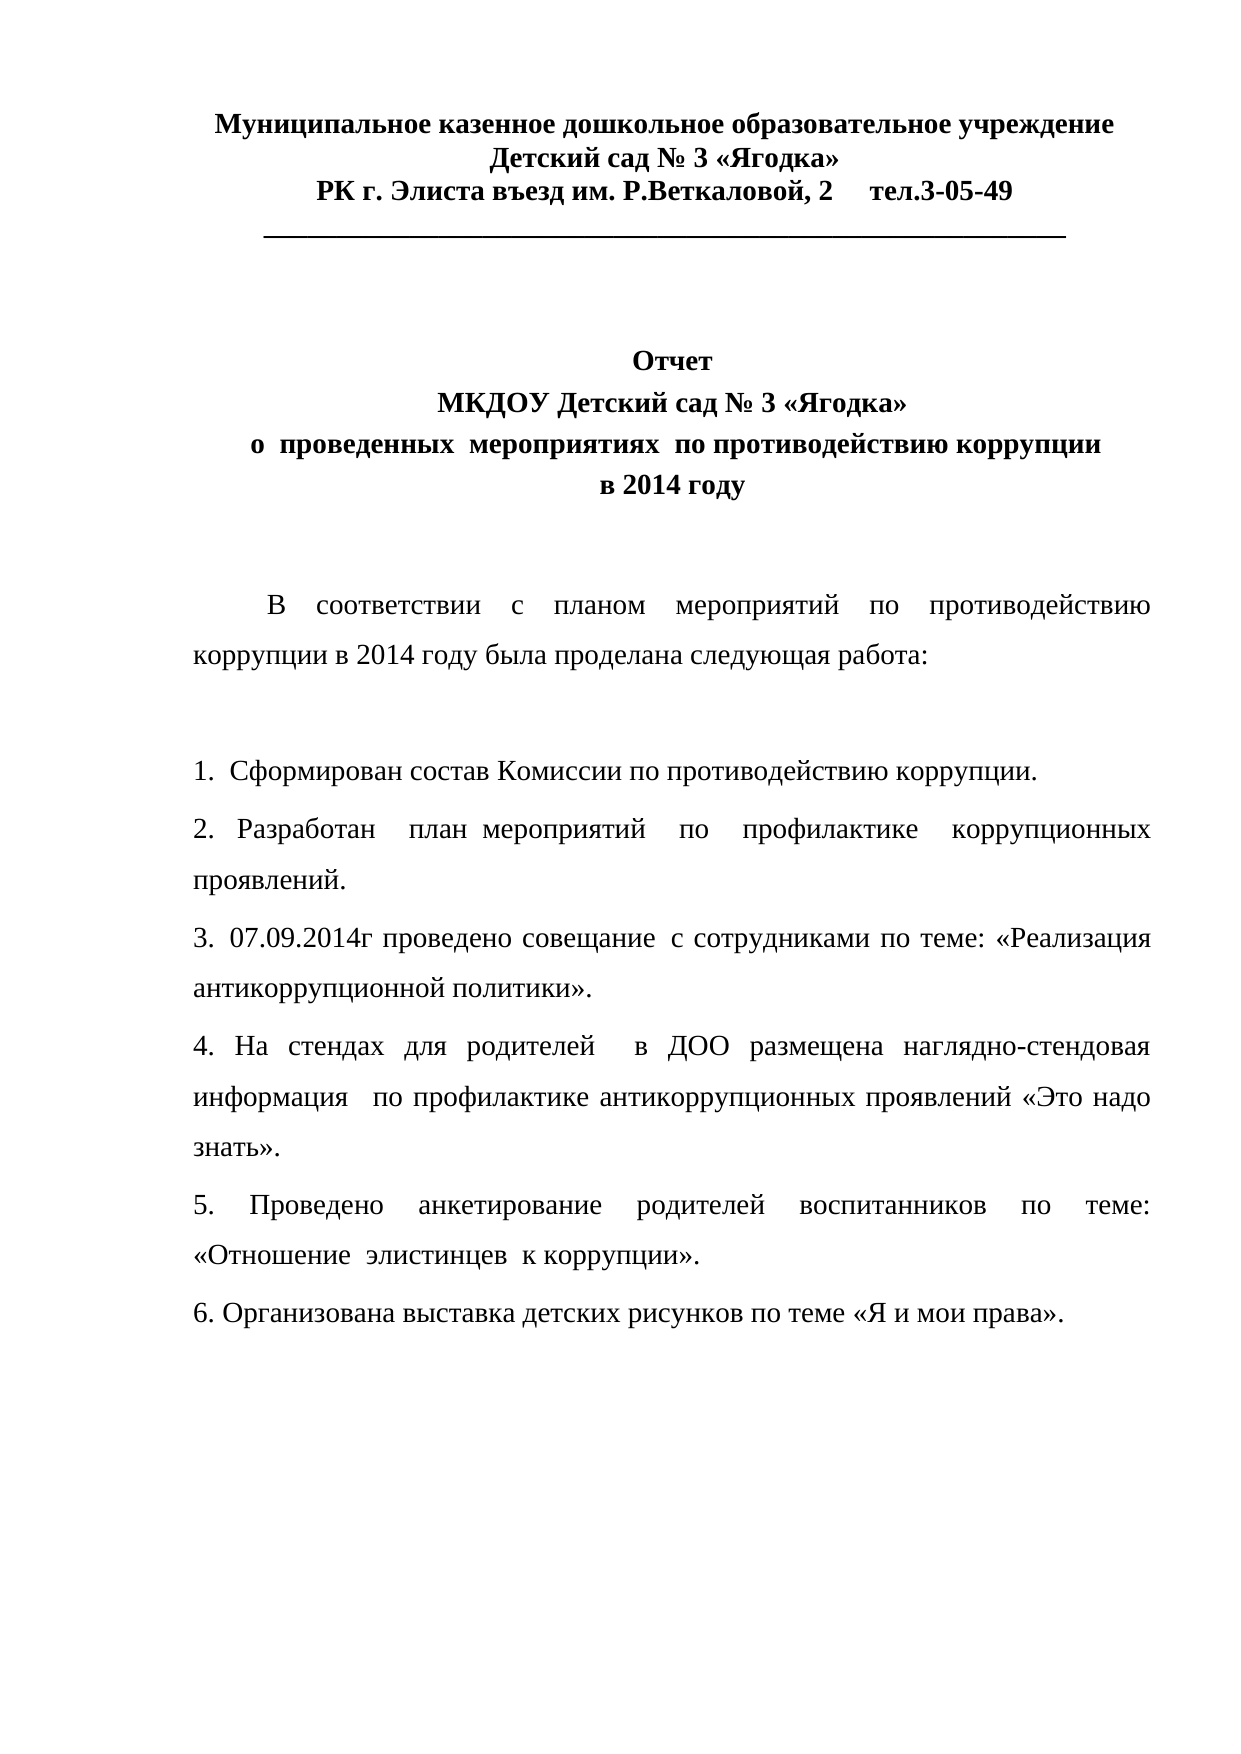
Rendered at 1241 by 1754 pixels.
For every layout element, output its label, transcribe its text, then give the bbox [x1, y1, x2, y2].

text о проведенных мероприятиях по противодействию коррупции [193, 426, 1152, 460]
text В соответствии с планом мероприятий по противодействию коррупции в 2014 году была проделана следующая работа: [193, 587, 1152, 671]
text Муниципальное казенное дошкольное образовательное учреждение [177, 106, 1152, 140]
text Детский сад № 3 «Ягодка» [177, 140, 1152, 173]
text 6. Организована выставка детских рисунков по теме «Я и мои права». [193, 1296, 1152, 1329]
text 4. На стендах для родителей в ДОО размещена наглядно-стендовая информация по профилактике антикоррупционных проявлений «Это надо знать». [193, 1028, 1152, 1162]
text в 2014 году [193, 467, 1152, 501]
text _______________________________________________________ [177, 207, 1152, 240]
text 5. Проведено анкетирование родителей воспитанников по теме: «Отношение элистинцев к коррупции». [193, 1187, 1152, 1271]
text 2. Разработан план мероприятий по профилактике коррупционных проявлений. [193, 811, 1152, 895]
text РК г. Элиста въезд им. Р.Веткаловой, 2 тел.3-05-49 [177, 173, 1152, 207]
text 1. Сформирован состав Комиссии по противодействию коррупции. [193, 753, 1152, 787]
text Отчет [193, 343, 1152, 377]
text 3. 07.09.2014г проведено совещание с сотрудниками по теме: «Реализация антикоррупционной политики». [193, 920, 1152, 1004]
text МКДОУ Детский сад № 3 «Ягодка» [193, 385, 1152, 418]
